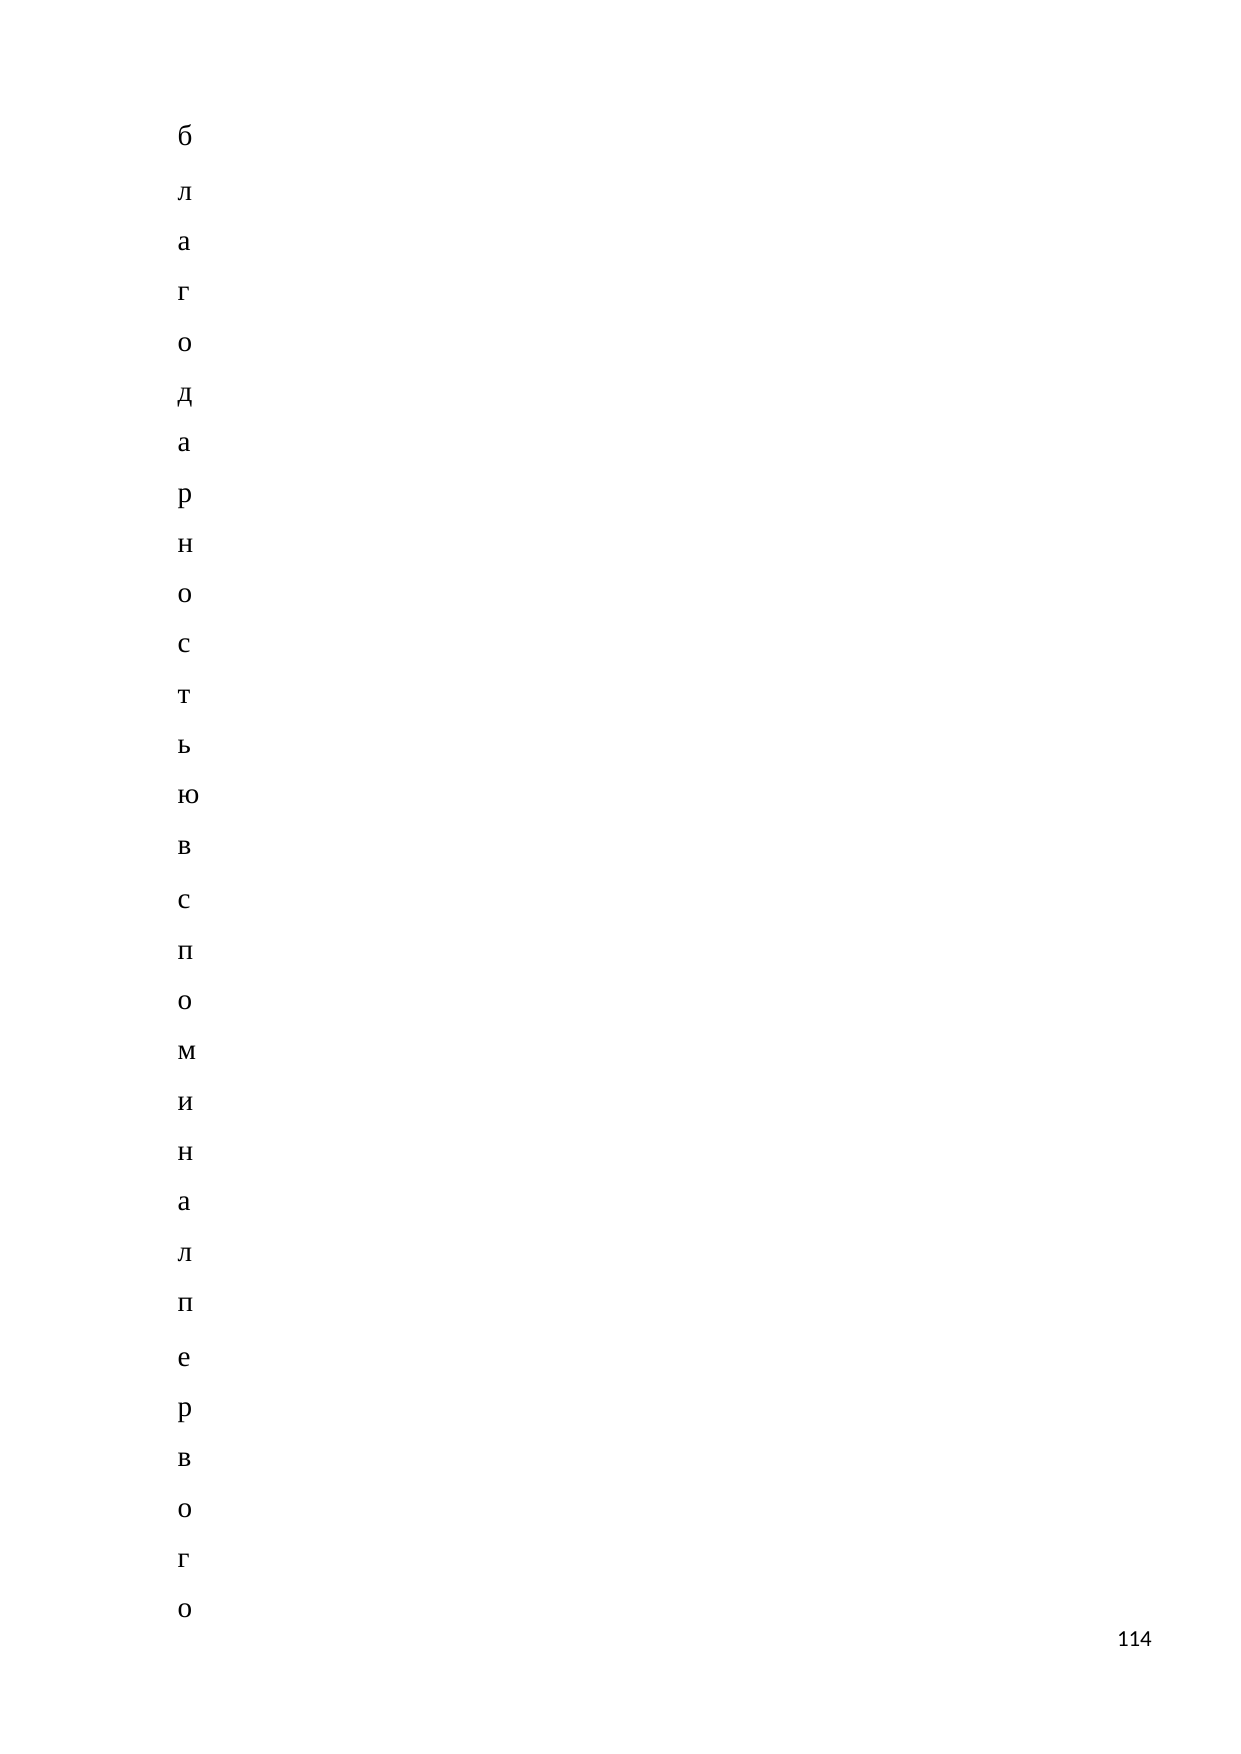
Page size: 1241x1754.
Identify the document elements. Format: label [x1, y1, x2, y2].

text [177, 118, 1152, 1624]
